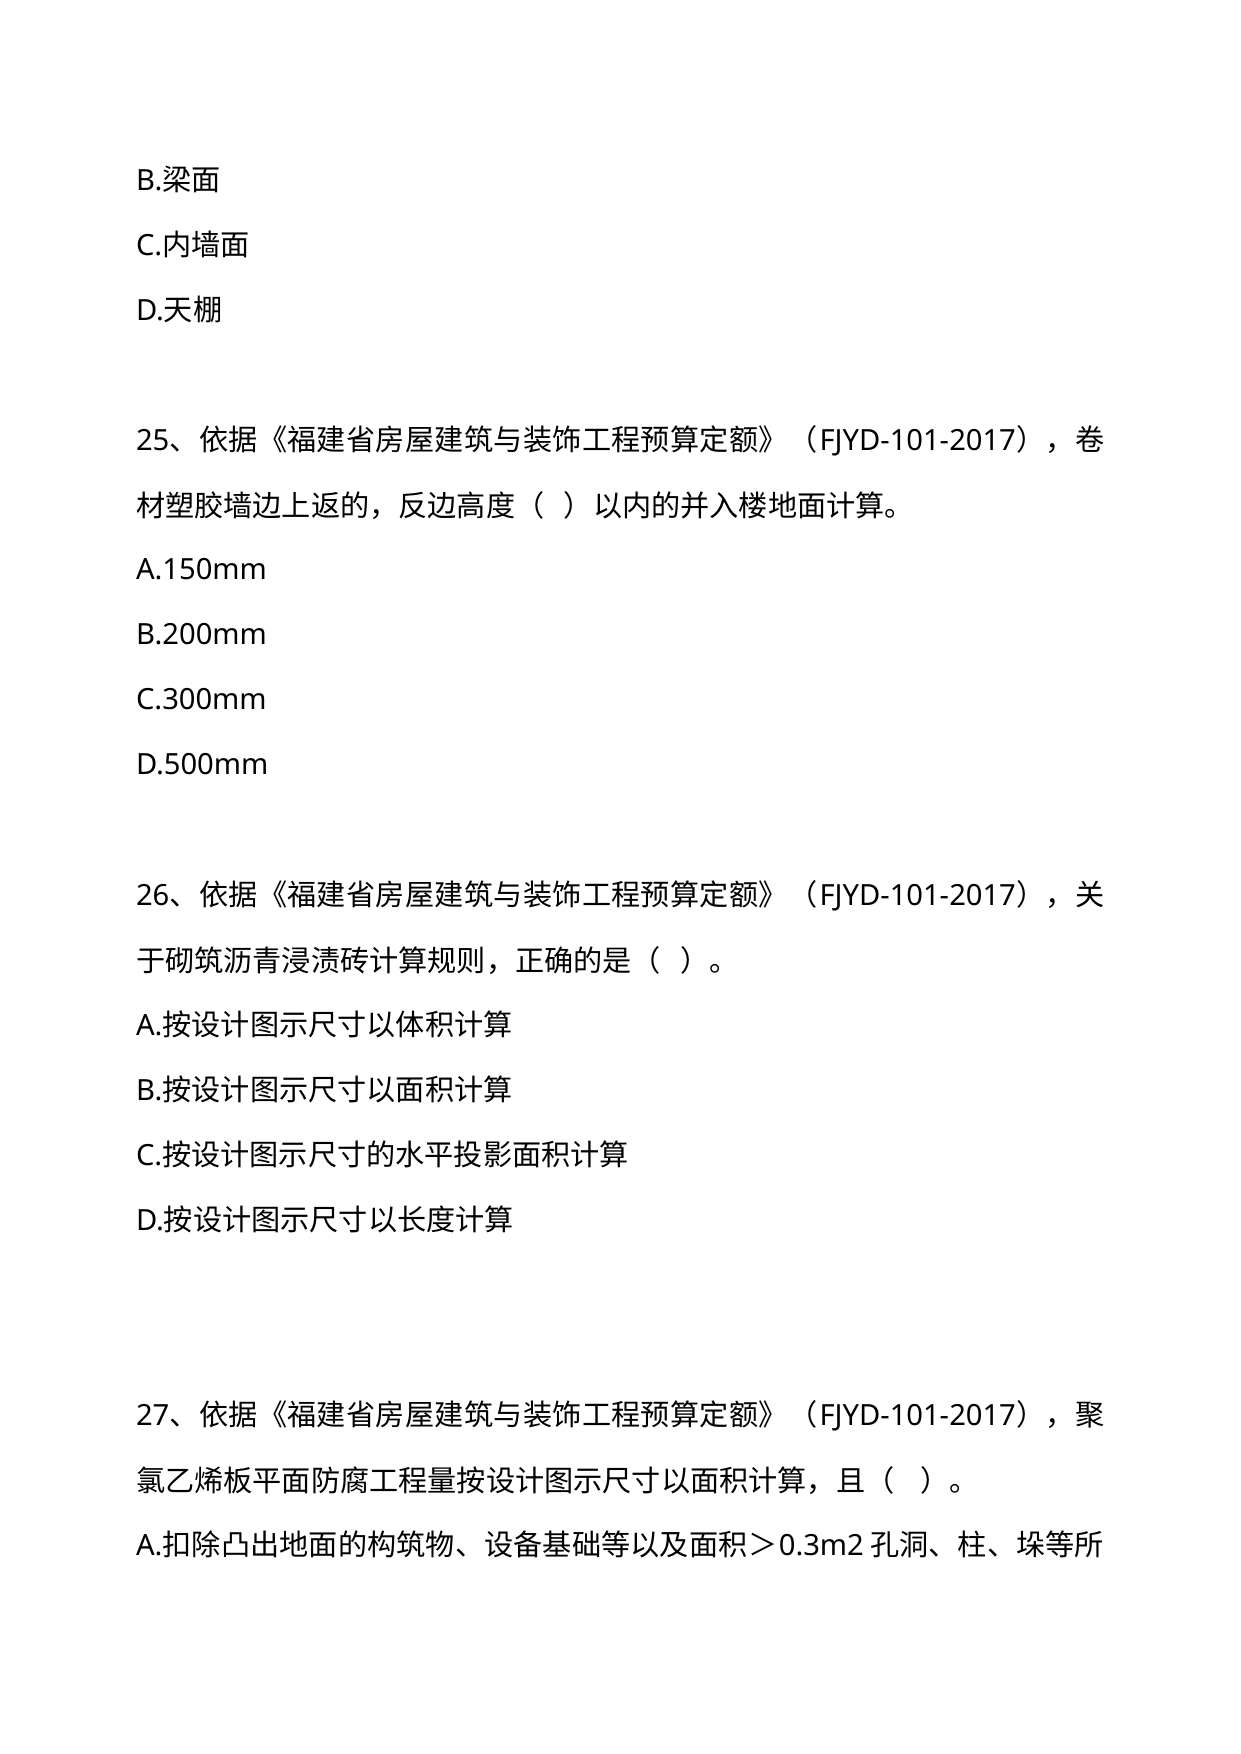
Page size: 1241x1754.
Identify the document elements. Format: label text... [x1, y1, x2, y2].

list D.500mm [136, 731, 1104, 796]
text B.200mm [136, 601, 1104, 666]
text 25、依据《福建省房屋建筑与装饰工程预算定额》（FJYD-101-2017），卷材塑胶墙边上返的，反边高度（ ）以内的并入楼地面计算。 [136, 406, 1104, 536]
text 27、依据《福建省房屋建筑与装饰工程预算定额》（FJYD-101-2017），聚氯乙烯板平面防腐工程量按设计图示尺寸以面积计算，且（ ）。 [136, 1381, 1104, 1511]
list D.按设计图示尺寸以长度计算 [136, 1186, 1104, 1251]
text C.按设计图示尺寸的水平投影面积计算 [136, 1121, 1104, 1186]
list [136, 1511, 1104, 1576]
text C.300mm [136, 666, 1104, 731]
text A.按设计图示尺寸以体积计算 [136, 991, 1104, 1056]
list B.梁面 [136, 146, 1104, 211]
text 26、依据《福建省房屋建筑与装饰工程预算定额》（FJYD-101-2017），关于砌筑沥青浸渍砖计算规则，正确的是（ ）。 [136, 861, 1104, 991]
text A.150mm [136, 536, 1104, 601]
list D.天棚 [136, 276, 1104, 341]
text C.内墙面 [136, 211, 1104, 276]
text B.按设计图示尺寸以面积计算 [136, 1056, 1104, 1121]
